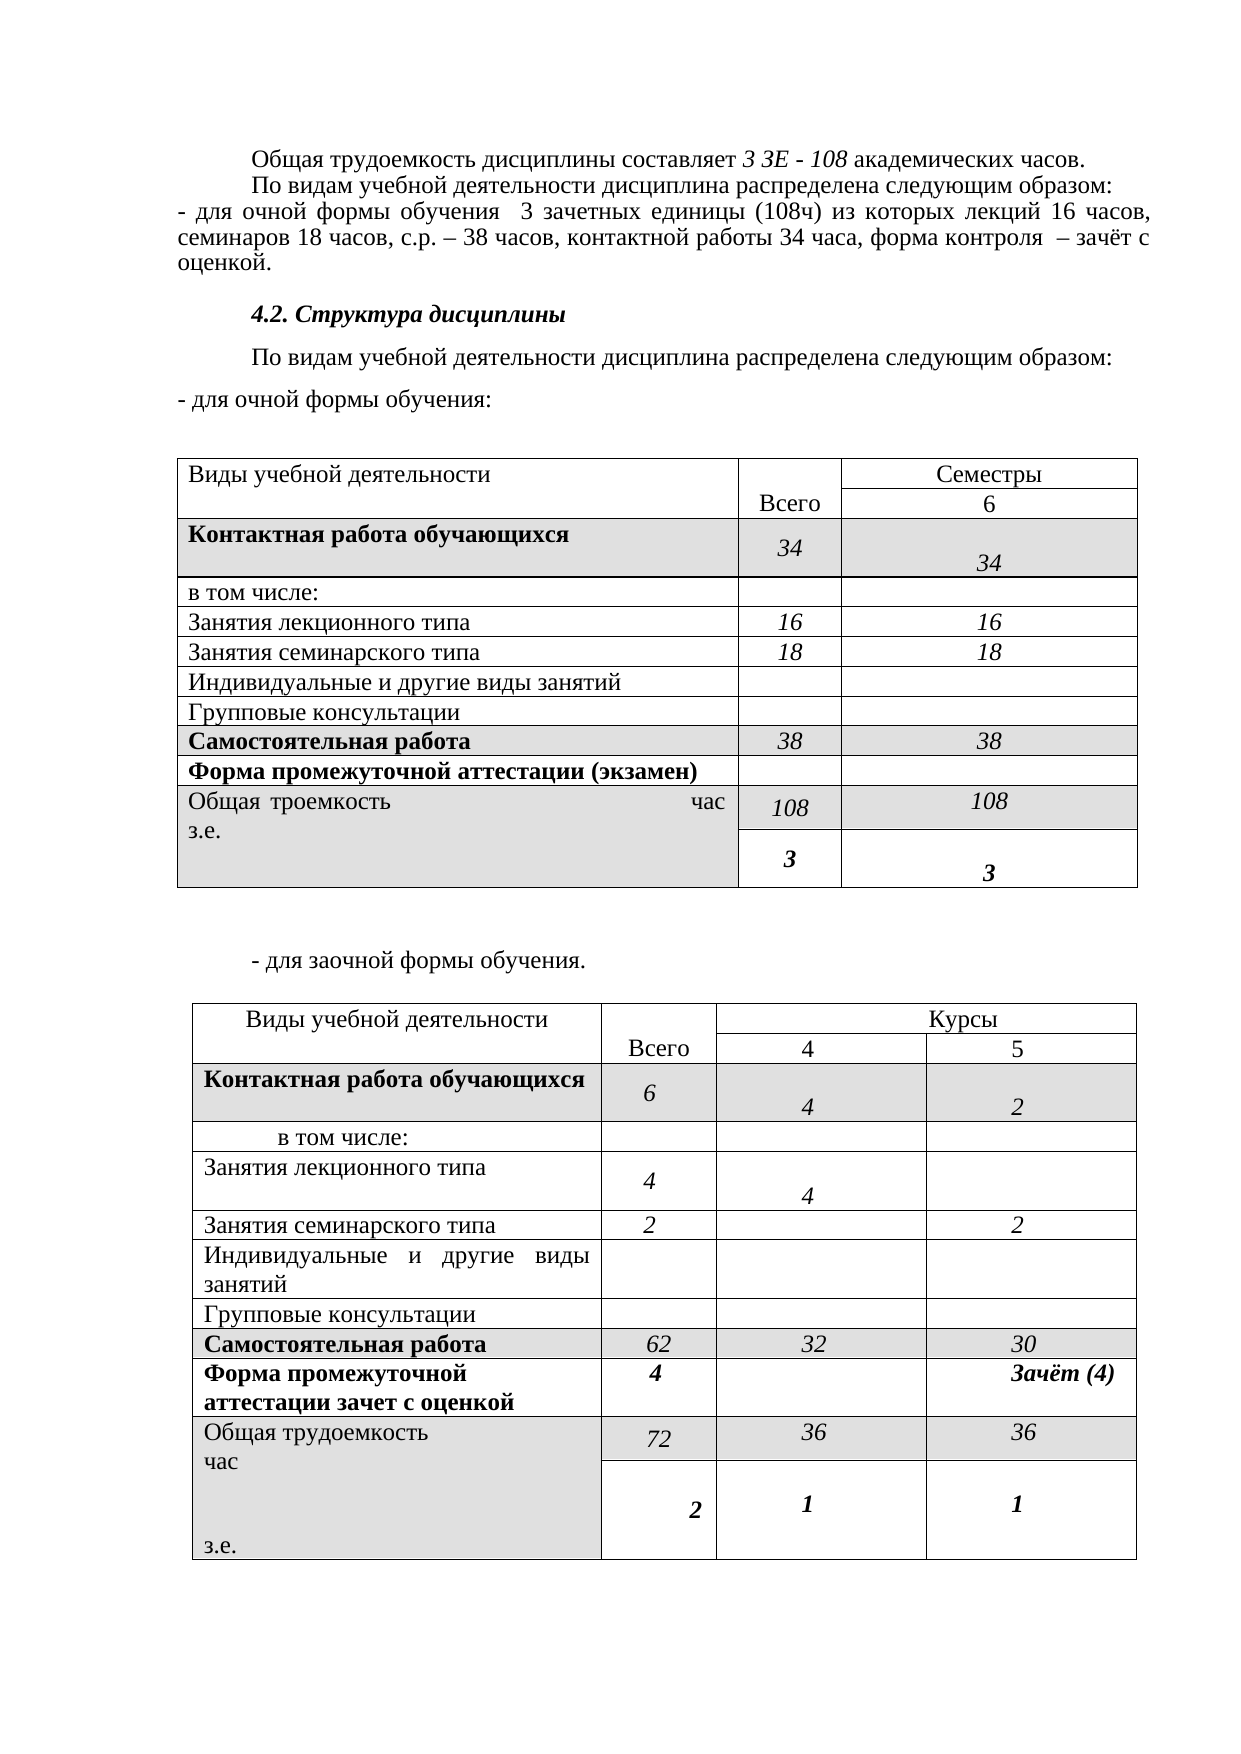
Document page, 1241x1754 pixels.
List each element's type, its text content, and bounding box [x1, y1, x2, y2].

table_cell 2 [927, 1064, 1136, 1121]
table_cell 4 [717, 1064, 926, 1121]
table_header Курсы [717, 1004, 1136, 1033]
table_cell 36 [717, 1417, 926, 1459]
table_cell 2 [602, 1461, 716, 1558]
table_cell 30 [927, 1329, 1136, 1357]
table_cell Контактная работа обучающихся [178, 519, 738, 576]
table_cell Форма промежуточной аттестации (экзамен) [178, 756, 738, 785]
table_cell Занятия семинарского типа [178, 637, 738, 666]
text По видам учебной деятельности дисциплина распределена следующим образом: [177, 173, 1152, 198]
table_cell [717, 1299, 926, 1328]
table_cell 5 [927, 1034, 1136, 1063]
table_cell [842, 697, 1137, 725]
table_cell 38 [739, 726, 841, 755]
table_cell 72 [602, 1417, 716, 1459]
table_cell 2 [602, 1211, 716, 1239]
table_cell Общая троемкость час з.е. [178, 786, 738, 887]
table_cell Зачёт (4) [927, 1359, 1136, 1416]
text 4.2. Структура дисциплины [177, 302, 1152, 328]
table_cell Индивидуальные и другие виды занятий [178, 667, 738, 696]
table_cell 62 [602, 1329, 716, 1357]
table_cell 36 [927, 1417, 1136, 1459]
table_cell 2 [927, 1211, 1136, 1239]
table_cell 3 [739, 830, 841, 887]
text - для заочной формы обучения. [177, 946, 1152, 974]
table_cell Самостоятельная работа [193, 1329, 601, 1357]
table_cell [842, 578, 1137, 606]
table_cell [717, 1240, 926, 1298]
table_cell в том числе: [178, 578, 738, 606]
table_cell Групповые консультации [193, 1299, 601, 1328]
table_cell 108 [739, 786, 841, 828]
table_cell 4 [717, 1152, 926, 1209]
table_cell 1 [717, 1461, 926, 1558]
table_header Всего [739, 459, 841, 518]
table_cell 34 [739, 519, 841, 576]
table_cell 16 [739, 607, 841, 636]
table_cell 18 [842, 637, 1137, 666]
table_cell 32 [717, 1329, 926, 1357]
table_cell в том числе: [193, 1122, 601, 1151]
table_cell [739, 578, 841, 606]
table_cell 4 [717, 1034, 926, 1063]
table_cell [602, 1299, 716, 1328]
table_cell 4 [602, 1359, 716, 1416]
table_cell Самостоятельная работа [178, 726, 738, 755]
table_cell 6 [842, 489, 1137, 518]
table_cell [927, 1240, 1136, 1298]
table_cell 1 [927, 1461, 1136, 1558]
table_cell Занятия семинарского типа [193, 1211, 601, 1239]
table_cell [602, 1122, 716, 1151]
table_cell 4 [602, 1152, 716, 1209]
table_cell Занятия лекционного типа [178, 607, 738, 636]
text По видам учебной деятельности дисциплина распределена следующим образом: [177, 344, 1152, 370]
table_cell 6 [602, 1064, 716, 1121]
table_header Виды учебной деятельности [193, 1004, 601, 1063]
table_cell [842, 667, 1137, 696]
table_cell [602, 1240, 716, 1298]
text Общая трудоемкость дисциплины составляет 3 ЗЕ - 108 академических часов. [177, 147, 1152, 173]
table_cell [842, 756, 1137, 785]
table_cell [739, 756, 841, 785]
table_cell [739, 667, 841, 696]
table_cell Занятия лекционного типа [193, 1152, 601, 1209]
table_cell Контактная работа обучающихся [193, 1064, 601, 1121]
table_cell 108 [842, 786, 1137, 828]
table_cell Общая трудоемкость час з.е. [193, 1417, 601, 1558]
table_cell 16 [842, 607, 1137, 636]
table_cell 34 [842, 519, 1137, 576]
table_header Семестры [842, 459, 1137, 488]
table_cell [927, 1299, 1136, 1328]
table_cell 18 [739, 637, 841, 666]
text - для очной формы обучения: [177, 387, 1152, 413]
table_cell 38 [842, 726, 1137, 755]
table_cell [739, 697, 841, 725]
table_cell 3 [842, 830, 1137, 887]
table_cell [927, 1122, 1136, 1151]
table_cell [717, 1211, 926, 1239]
table_cell Форма промежуточной аттестации зачет с оценкой [193, 1359, 601, 1416]
text - для очной формы обучения 3 зачетных единицы (108ч) из которых лекций 16 часов, семинаров 18 часов, с.р. – 38 часов, контактной работы 34 часа, форма контроля – зачёт с оценкой. [177, 198, 1152, 276]
table_cell Индивидуальные и другие виды занятий [193, 1240, 601, 1298]
table_cell Групповые консультации [178, 697, 738, 725]
table_cell [717, 1122, 926, 1151]
table_header Всего [602, 1004, 716, 1063]
table_cell [927, 1152, 1136, 1209]
table_header Виды учебной деятельности [178, 459, 738, 518]
table_cell [717, 1359, 926, 1416]
